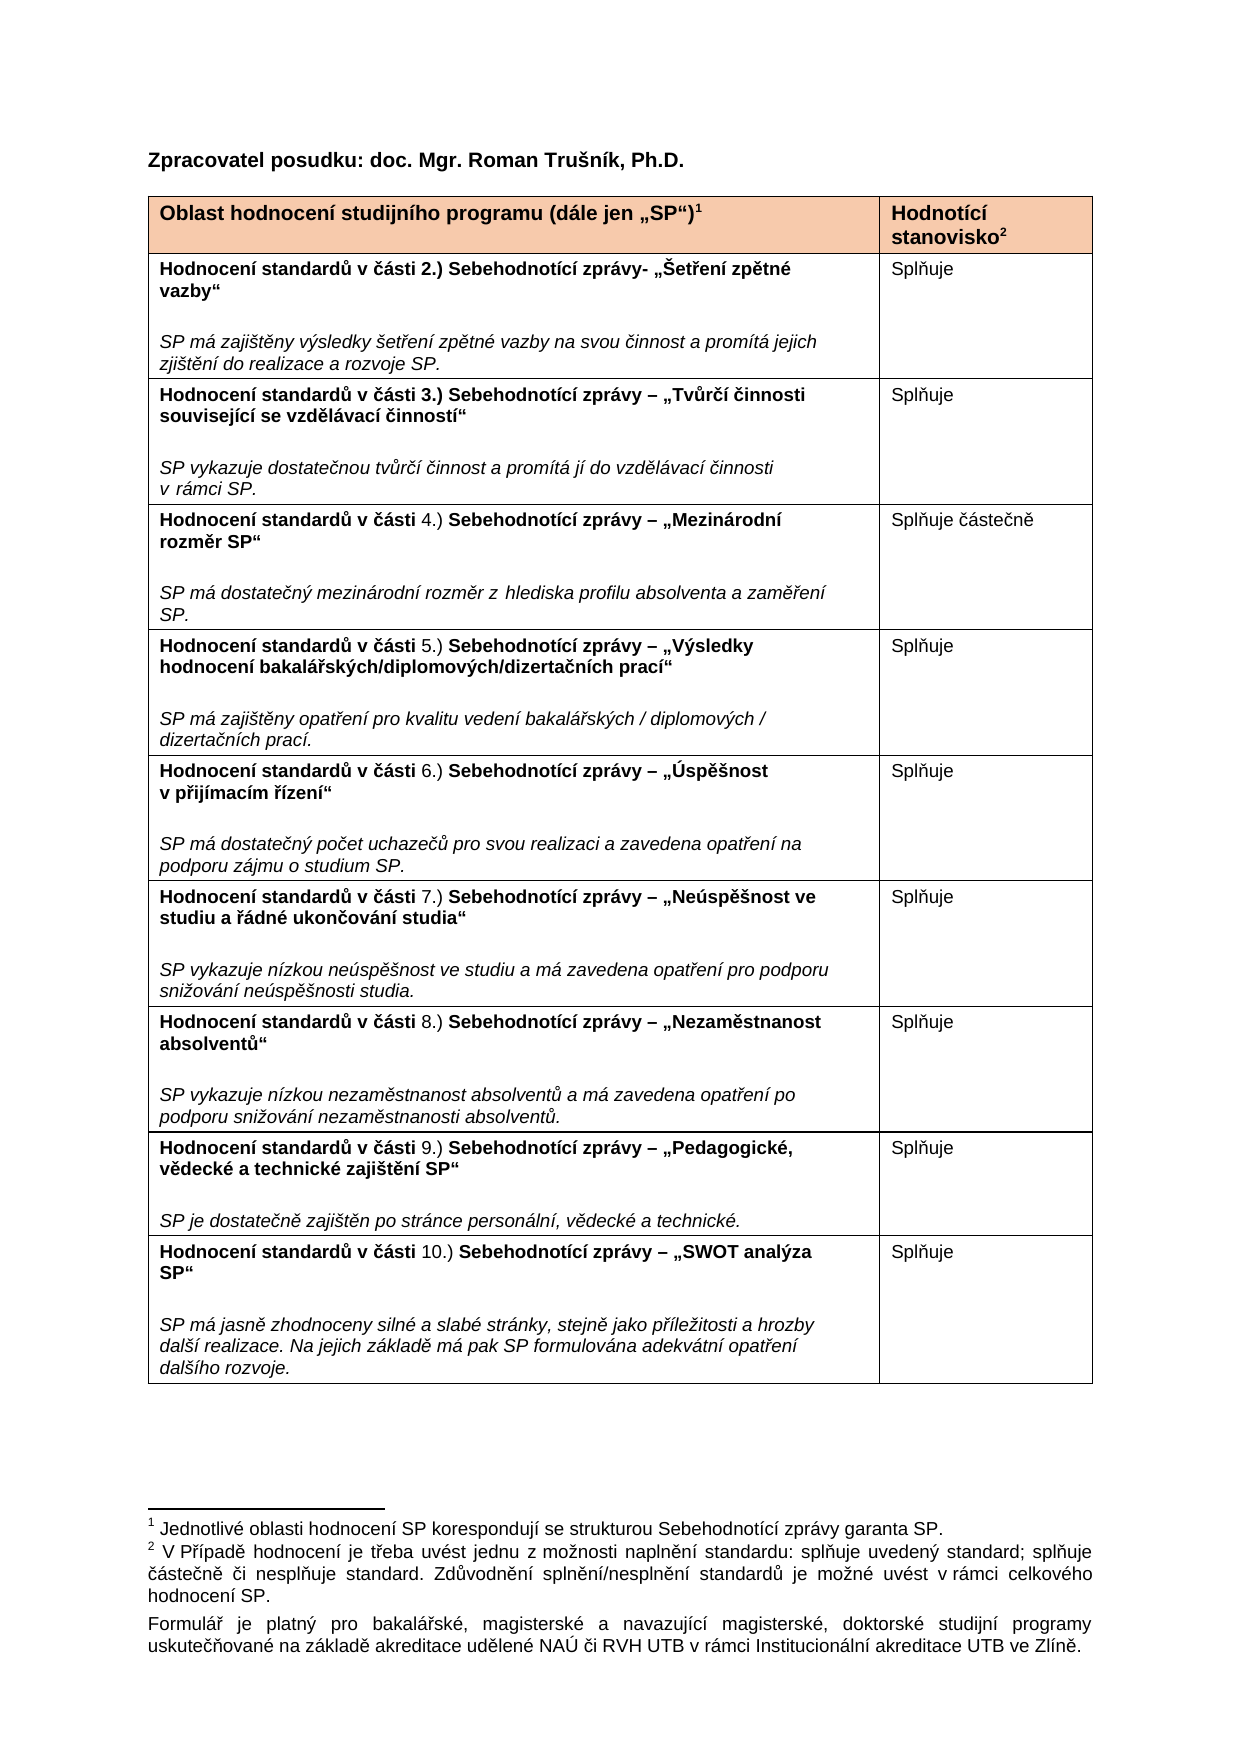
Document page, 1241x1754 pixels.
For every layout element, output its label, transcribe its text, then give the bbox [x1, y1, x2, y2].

table_header Hodnotící stanovisko [880, 197, 1092, 253]
table_cell Hodnocení standardů v části 6.) Sebehodnotící zprávy – „Úspěšnost v přijímacím řízení“ SP má dostatečný počet uchazečů pro svou realizaci a zavedena opatření na podporu zájmu o studium SP. [149, 756, 879, 880]
table_cell Hodnocení standardů v části 4.) Sebehodnotící zprávy – „Mezinárodní rozměr SP“ SP má dostatečný mezinárodní rozměr z hlediska profilu absolventa a zaměření SP. [149, 505, 879, 629]
table_cell Splňuje [880, 1133, 1092, 1235]
table_cell Splňuje [880, 881, 1092, 1006]
table_cell Splňuje [880, 254, 1092, 378]
table_header Oblast hodnocení studijního programu (dále jen „SP“) [149, 197, 879, 253]
table_cell Splňuje [880, 1007, 1092, 1131]
table_cell Splňuje [880, 1236, 1092, 1382]
table_cell Splňuje [880, 379, 1092, 504]
table_cell Splňuje [880, 756, 1092, 880]
table_cell Splňuje [880, 630, 1092, 755]
table_cell Hodnocení standardů v části 8.) Sebehodnotící zprávy – „Nezaměstnanost absolventů“ SP vykazuje nízkou nezaměstnanost absolventů a má zavedena opatření po podporu snižování nezaměstnanosti absolventů. [149, 1007, 879, 1131]
table_cell Splňuje částečně [880, 505, 1092, 629]
table_cell Hodnocení standardů v části 10.) Sebehodnotící zprávy – „SWOT analýza SP“ SP má jasně zhodnoceny silné a slabé stránky, stejně jako příležitosti a hrozby další realizace. Na jejich základě má pak SP formulována adekvátní opatření dalšího rozvoje. [149, 1236, 879, 1382]
table_cell Hodnocení standardů v části 9.) Sebehodnotící zprávy – „Pedagogické, vědecké a technické zajištění SP“ SP je dostatečně zajištěn po stránce personální, vědecké a technické. [149, 1133, 879, 1235]
text Zpracovatel posudku: doc. Mgr. Roman Trušník, Ph.D. [148, 148, 1063, 172]
table_cell Hodnocení standardů v části 3.) Sebehodnotící zprávy – „Tvůrčí činnosti související se vzdělávací činností“ SP vykazuje dostatečnou tvůrčí činnost a promítá jí do vzdělávací činnosti v rámci SP. [149, 379, 879, 504]
table_cell Hodnocení standardů v části 2.) Sebehodnotící zprávy- „Šetření zpětné vazby“ SP má zajištěny výsledky šetření zpětné vazby na svou činnost a promítá jejich zjištění do realizace a rozvoje SP. [149, 254, 879, 378]
table_cell Hodnocení standardů v části 7.) Sebehodnotící zprávy – „Neúspěšnost ve studiu a řádné ukončování studia“ SP vykazuje nízkou neúspěšnost ve studiu a má zavedena opatření pro podporu snižování neúspěšnosti studia. [149, 881, 879, 1006]
table_cell Hodnocení standardů v části 5.) Sebehodnotící zprávy – „Výsledky hodnocení bakalářských/diplomových/dizertačních prací“ SP má zajištěny opatření pro kvalitu vedení bakalářských / diplomových / dizertačních prací. [149, 630, 879, 755]
